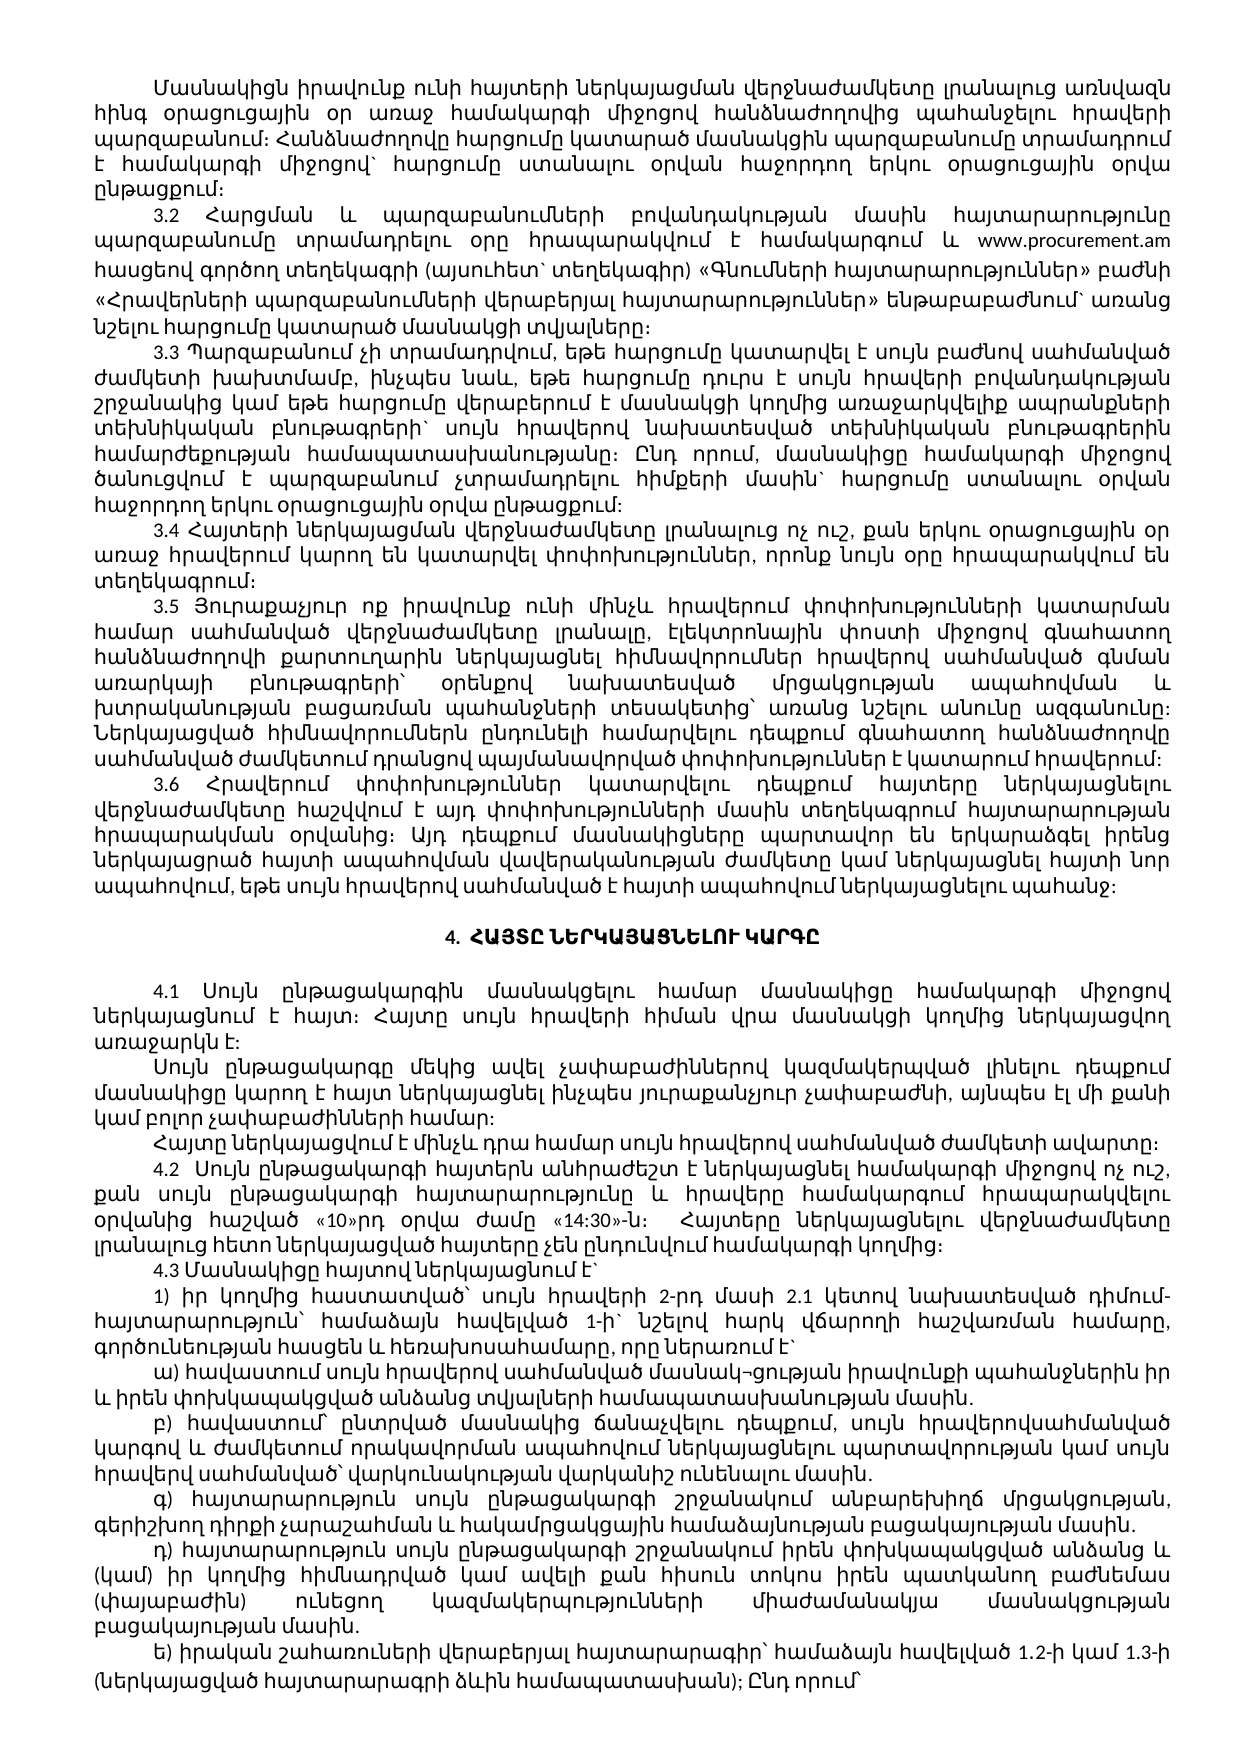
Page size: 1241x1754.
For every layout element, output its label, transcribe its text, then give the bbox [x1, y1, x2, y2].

text 4.2 Սույն ընթացակարգի հայտերն անհրաժեշտ է ներկայացնել համակարգի միջոցով ոչ ուշ, քան սույն ընթացակարգի հայտարարությունը և հրավերը համակարգում հրապարակվելու օրվանից հաշված «10»րդ օրվա ժամը «14:30»-ն։ Հայտերը ներկայացնելու վերջնաժամկետը լրանալուց հետո ներկայացված հայտերը չեն ընդունվում համակարգի կողմից։ [94, 1156, 1171, 1258]
text ա) հավաստում սույն հրավերով սահմանված մասնակ¬ցության իրավունքի պահանջներին իր և իրեն փոխկապակցված անձանց տվյալների համապատասխանության մասին. [94, 1359, 1171, 1410]
text դ) հայտարարություն սույն ընթացակարգի շրջանակում իրեն փոխկապակցված անձանց և (կամ) իր կողմից հիմնադրված կամ ավելի քան հիսուն տոկոս իրեն պատկանող բաժնեմաս (փայաբաժին) ունեցող կազմակերպությունների միաժամանակյա մասնակցության բացակայության մասին. [94, 1537, 1171, 1639]
text Հայտը ներկայացվում է մինչև դրա համար սույն հրավերով սահմանված ժամկետի ավարտը։ [94, 1131, 1171, 1156]
text 4.1 Սույն ընթացակարգին մասնակցելու համար մասնակիցը համակարգի միջոցով ներկայացնում է հայտ։ Հայտը սույն հրավերի հիման վրա մասնակցի կողմից ներկայացվող առաջարկն է: [94, 978, 1171, 1054]
text 3.4 Հայտերի ներկայացման վերջնաժամկետը լրանալուց ոչ ուշ, քան երկու օրացուցային օր առաջ հրավերում կարող են կատարվել փոփոխություններ, որոնք նույն օրը հրապարակվում են տեղեկագրում։ [94, 517, 1171, 593]
text գ) հայտարարություն սույն ընթացակարգի շրջանակում անբարեխիղճ մրցակցության, գերիշխող դիրքի չարաշահման և հակամրցակցային համաձայնության բացակայության մասին. [94, 1486, 1171, 1537]
text բ) հավաստում՝ ընտրված մասնակից ճանաչվելու դեպքում, սույն հրավերովսահմանված կարգով և ժամկետում որակավորման ապահովում ներկայացնելու պարտավորության կամ սույն հրավերվ սահմանված՝ վարկունակության վարկանիշ ունենալու մասին. [94, 1410, 1171, 1486]
text Սույն ընթացակարգը մեկից ավել չափաբաժիններով կազմակերպված լինելու դեպքում մասնակիցը կարող է հայտ ներկայացնել ինչպես յուրաքանչյուր չափաբաժնի, այնպես էլ մի քանի կամ բոլոր չափաբաժինների համար: [94, 1054, 1171, 1131]
text 4.3 Մասնակիցը հայտով ներկայացնում է` [94, 1258, 1171, 1283]
text Մասնակիցն իրավունք ունի հայտերի ներկայացման վերջնաժամկետը լրանալուց առնվազն հինգ օրացուցային օր առաջ համակարգի միջոցով հանձնաժողովից պահանջելու հրավերի պարզաբանում։ Հանձնաժողովը հարցումը կատարած մասնակցին պարզաբանումը տրամադրում է համակարգի միջոցով` հարցումը ստանալու օրվան հաջորդող երկու օրացուցային օրվա ընթացքում։ [94, 75, 1171, 202]
text 4. ՀԱՅՏԸ ՆԵՐԿԱՅԱՑՆԵԼՈՒ ԿԱՐԳԸ [94, 924, 1171, 949]
text 3.6 Հրավերում փոփոխություններ կատարվելու դեպքում հայտերը ներկայացնելու վերջնաժամկետը հաշվվում է այդ փոփոխությունների մասին տեղեկագրում հայտարարության հրապարակման օրվանից։ Այդ դեպքում մասնակիցները պարտավոր են երկարաձգել իրենց ներկայացրած հայտի ապահովման վավերականության ժամկետը կամ ներկայացնել հայտի նոր ապահովում, եթե սույն հրավերով սահմանված է հայտի ապահովում ներկայացնելու պահանջ: [94, 771, 1171, 898]
text 3.2 Հարցման և պարզաբանումների բովանդակության մասին հայտարարությունը պարզաբանումը տրամադրելու օրը հրապարակվում է համակարգում և www.procurement.am հասցեով գործող տեղեկագրի (այսուհետ` տեղեկագիր) «Գնումների հայտարարություններ» բաժնի «Հրավերների պարզաբանումների վերաբերյալ հայտարարություններ» ենթաբաբաժնում` առանց նշելու հարցումը կատարած մասնակցի տվյալները։ [94, 202, 1171, 339]
text 3.5 Յուրաքաչյուր ոք իրավունք ունի մինչև հրավերում փոփոխությունների կատարման համար սահմանված վերջնաժամկետը լրանալը, էլեկտրոնային փոստի միջոցով գնահատող հանձնաժողովի քարտուղարին ներկայացնել հիմնավորումներ հրավերով սահմանված գնման առարկայի բնութագրերի՝ օրենքով նախատեսված մրցակցության ապահովման և խտրականության բացառման պահանջների տեսակետից՝ առանց նշելու անունը ազգանունը: Ներկայացված հիմնավորումներն ընդունելի համարվելու դեպքում գնահատող հանձնաժողովը սահմանված ժամկետում դրանցով պայմանավորված փոփոխություններ է կատարում հրավերում: [94, 593, 1171, 771]
text ե) իրական շահառուների վերաբերյալ հայտարարագիր՝ համաձայն հավելված 1․2-ի կամ 1.3-ի (ներկայացված հայտարարագրի ձևին համապատասխան); Ընդ որում՝ [94, 1639, 1171, 1693]
text 3.3 Պարզաբանում չի տրամադրվում, եթե հարցումը կատարվել է սույն բաժնով սահմանված ժամկետի խախտմամբ, ինչպես նաև, եթե հարցումը դուրս է սույն հրավերի բովանդակության շրջանակից կամ եթե հարցումը վերաբերում է մասնակցի կողմից առաջարկվելիք ապրանքների տեխնիկական բնութագրերի` սույն հրավերով նախատեսված տեխնիկական բնութագրերին համարժեքության համապատասխանությանը։ Ընդ որում, մասնակիցը համակարգի միջոցով ծանուցվում է պարզաբանում չտրամադրելու հիմքերի մասին` հարցումը ստանալու օրվան հաջորդող երկու օրացուցային օրվա ընթացքում: [94, 339, 1171, 517]
text 1) իր կողմից հաստատված՝ սույն հրավերի 2-րդ մասի 2.1 կետով նախատեսված դիմում-հայտարարություն՝ համաձայն հավելված 1-ի` նշելով հարկ վճարողի հաշվառման համարը, գործունեության հասցեն և հեռախոսահամարը, որը ներառում է` [94, 1283, 1171, 1359]
